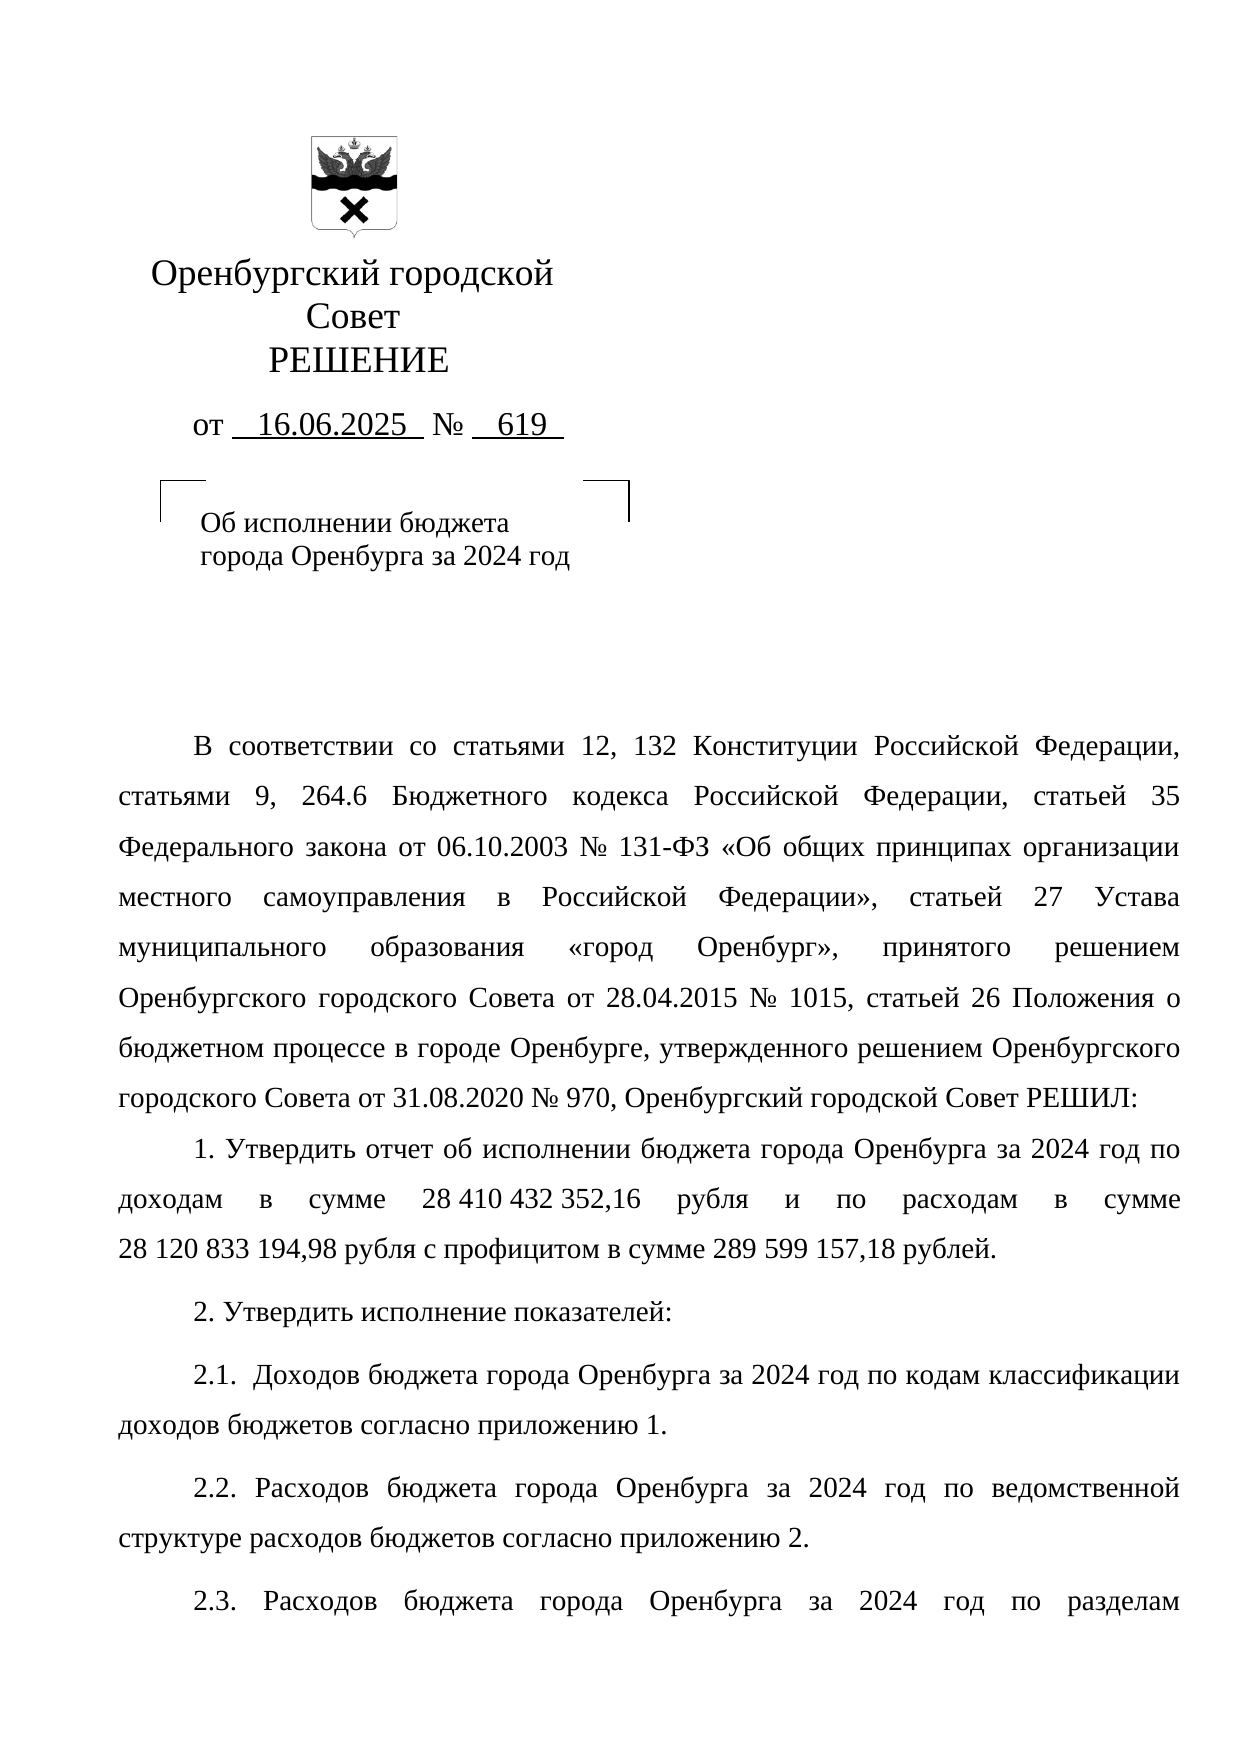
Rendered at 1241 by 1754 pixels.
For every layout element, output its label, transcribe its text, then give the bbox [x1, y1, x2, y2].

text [118, 1583, 1181, 1617]
text 2.2. Расходов бюджета города Оренбурга за 2024 год по ведомственной структуре расходов бюджетов согласно приложению 2. [118, 1470, 1181, 1554]
text от 16.06.2025 № 619 [151, 404, 1181, 443]
text 2. Утвердить исполнение показателей: [118, 1294, 1181, 1328]
picture [310, 135, 398, 239]
text Оренбургский городской [151, 251, 1181, 294]
text 1. Утвердить отчет об исполнении бюджета города Оренбурга за 2024 год по доходам в сумме 28 410 432 352,16 рубля и по расходам в сумме 28 120 833 194,98 рубля с профицитом в сумме 289 599 157,18 рублей. [118, 1131, 1181, 1265]
text Совет [118, 294, 1181, 337]
text В соответствии со статьями 12, 132 Конституции Российской Федерации, статьями 9, 264.6 Бюджетного кодекса Российской Федерации, статьей 35 Федерального закона от 06.10.2003 № 131-ФЗ «Об общих принципах организации местного самоуправления в Российской Федерации», статьей 27 Устава муниципального образования «город Оренбург», принятого решением Оренбургского городского Совета от 28.04.2015 № 1015, статьей 26 Положения о бюджетном процессе в городе Оренбурге, утвержденного решением Оренбургского городского Совета от 31.08.2020 № 970, Оренбургский городской Совет РЕШИЛ: [118, 728, 1181, 1114]
text 2.1. Доходов бюджета города Оренбурга за 2024 год по кодам классификации доходов бюджетов согласно приложению 1. [118, 1357, 1181, 1441]
text РЕШЕНИЕ [118, 337, 1181, 380]
